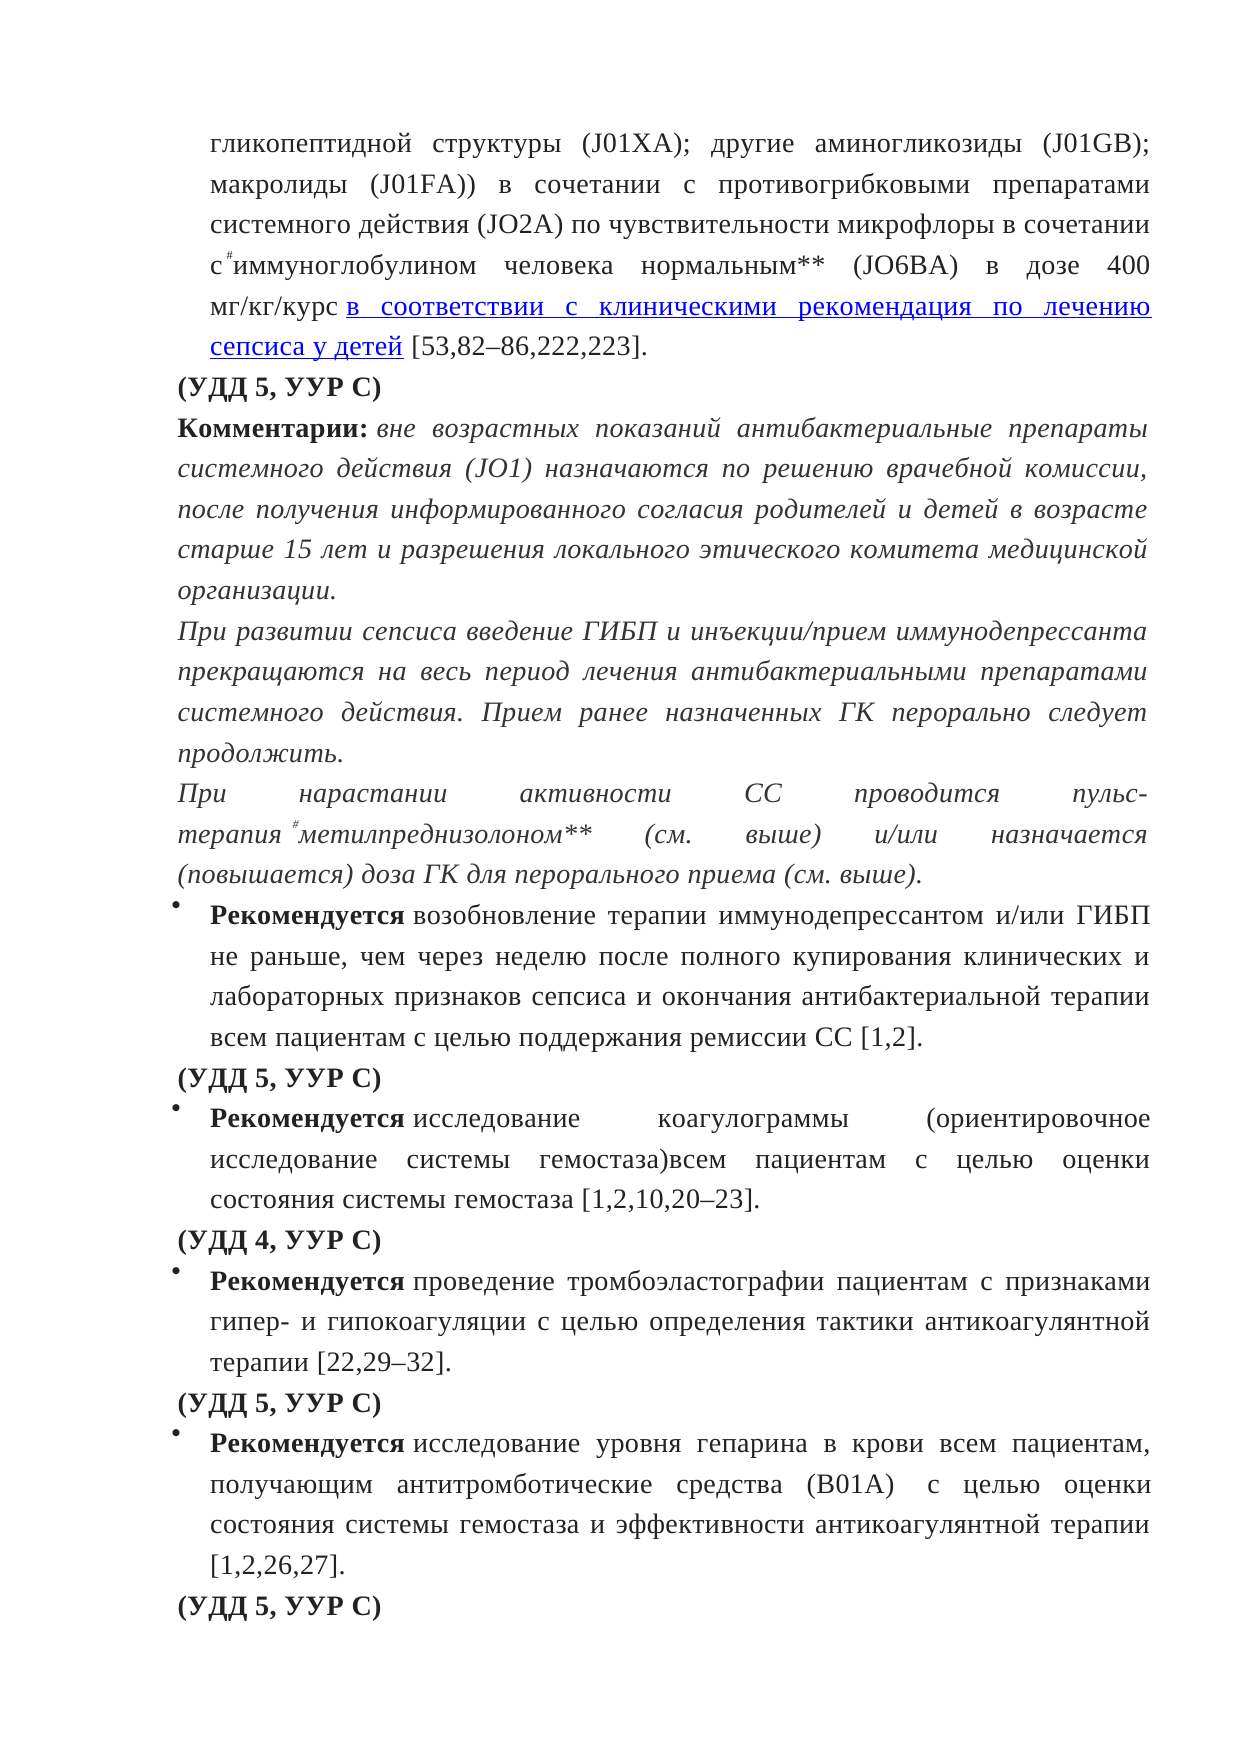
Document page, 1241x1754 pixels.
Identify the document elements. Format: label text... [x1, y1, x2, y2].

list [172, 118, 1152, 362]
list Рекомендуется проведение тромбоэластографии пациентам с признаками гипер- и гипокоагуляции с целью определения тактики антикоагулянтной терапии [22,29–32]. [172, 1256, 1152, 1377]
text (УДД 5, УУР С) [177, 1377, 1152, 1418]
text (УДД 5, УУР С) [177, 362, 1152, 402]
text (УДД 5, УУР С) [177, 1581, 1152, 1621]
text При нарастании активности СС проводится пульс-терапия #метилпреднизолоном** (см. выше) и/или назначается (повышается) доза ГК для перорального приема (см. выше). [177, 768, 1152, 890]
text При развитии сепсиса введение ГИБП и инъекции/прием иммунодепрессанта прекращаются на весь период лечения антибактериальными препаратами системного действия. Прием ранее назначенных ГК перорально следует продолжить. [177, 606, 1152, 768]
list Рекомендуется исследование уровня гепарина в крови всем пациентам, получающим антитромботические средства (В01А) с целью оценки состояния системы гемостаза и эффективности антикоагулянтной терапии [1,2,26,27]. [172, 1418, 1152, 1581]
text (УДД 5, УУР С) [177, 1052, 1152, 1093]
text Комментарии: вне возрастных показаний антибактериальные препараты системного действия (JO1) назначаются по решению врачебной комиссии, после получения информированного согласия родителей и детей в возрасте старше 15 лет и разрешения локального этического комитета медицинской организации. [177, 402, 1152, 606]
text (УДД 4, УУР С) [177, 1215, 1152, 1256]
list Рекомендуется возобновление терапии иммунодепрессантом и/или ГИБП не раньше, чем через неделю после полного купирования клинических и лабораторных признаков сепсиса и окончания антибактериальной терапии всем пациентам с целью поддержания ремиссии СC [1,2]. [172, 890, 1152, 1052]
list Рекомендуется исследование коагулограммы (ориентировочное исследование системы гемостаза)всем пациентам с целью оценки состояния системы гемостаза [1,2,10,20–23]. [172, 1093, 1152, 1215]
